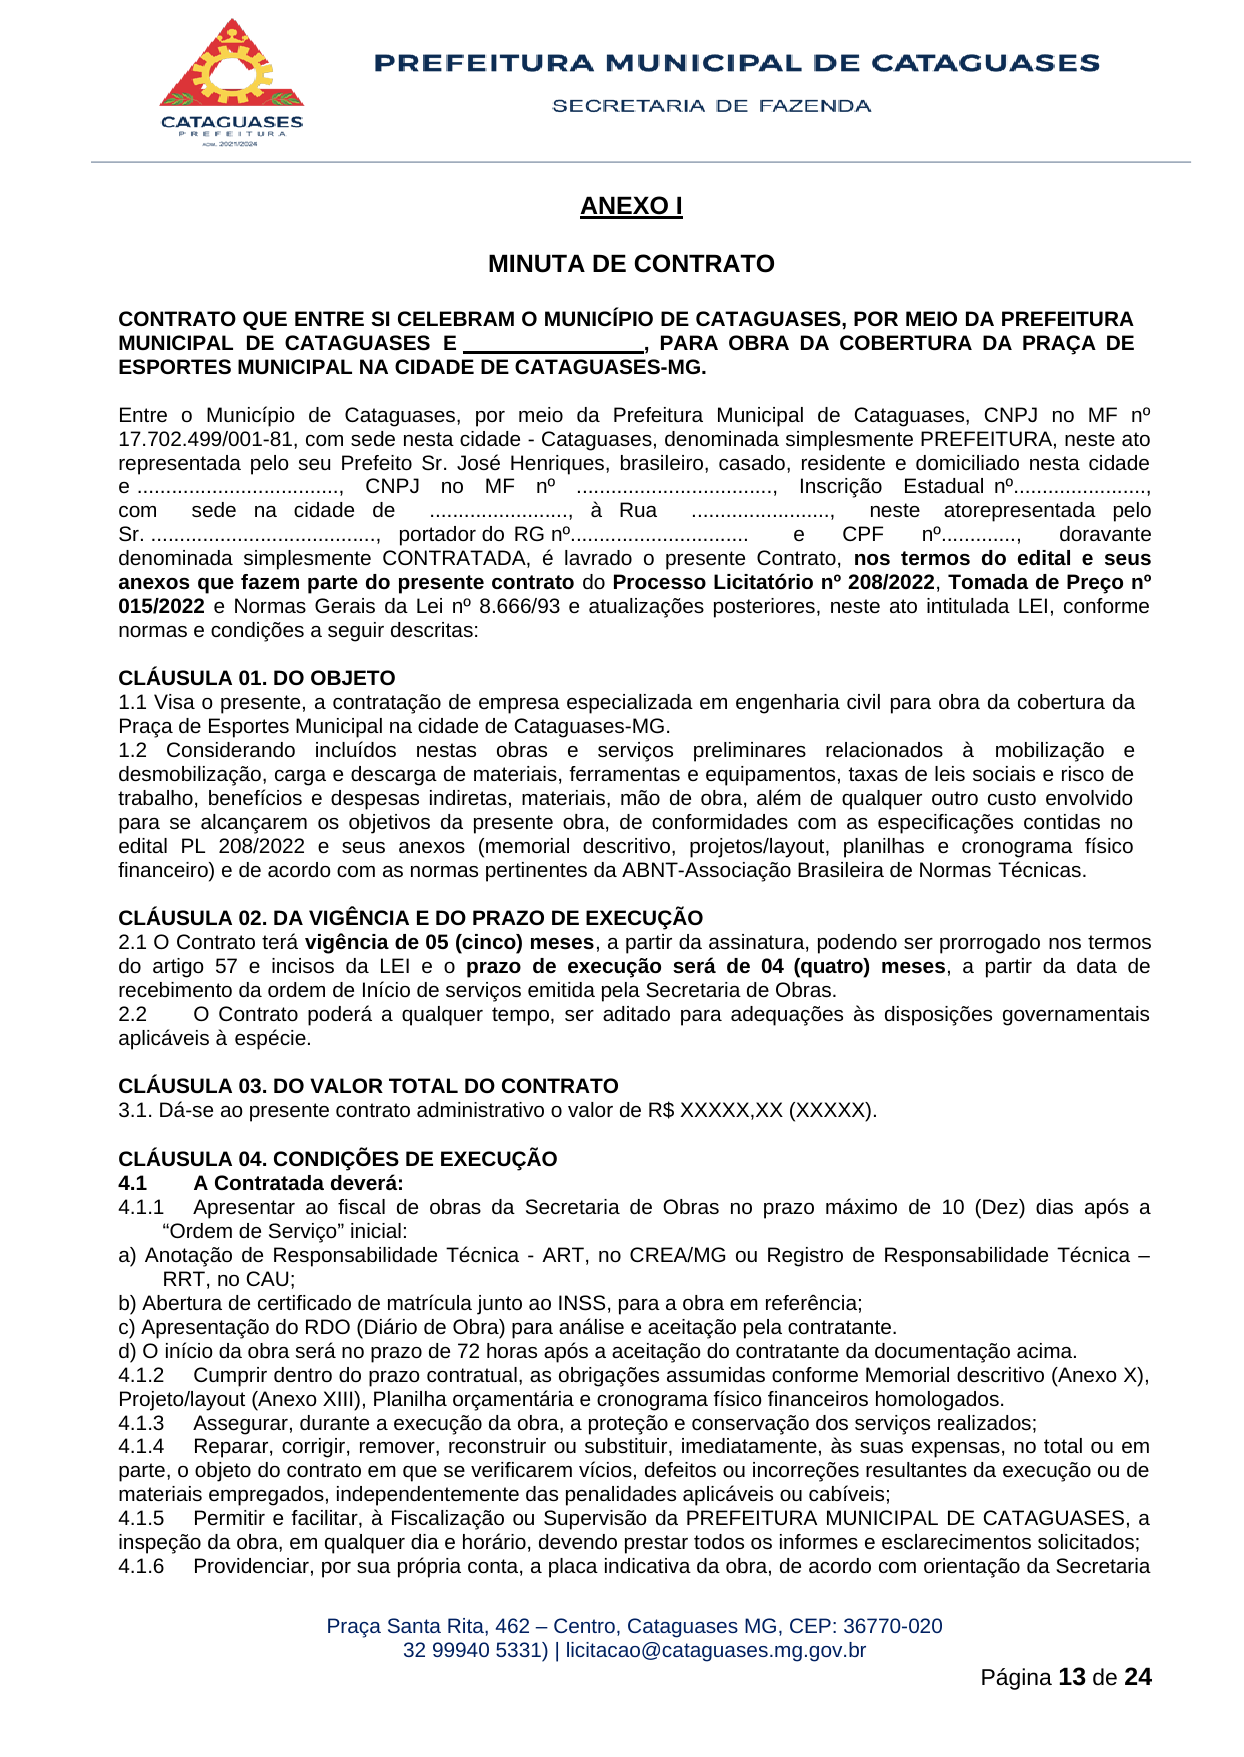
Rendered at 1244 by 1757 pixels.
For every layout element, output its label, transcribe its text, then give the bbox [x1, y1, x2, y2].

list Assegurar, durante a execução da obra, a proteção e conservação dos serviços realizados; [118, 1410, 1152, 1434]
list Cumprir dentro do prazo contratual, as obrigações assumidas conforme Memorial descritivo (Anexo X), Projeto/layout (Anexo XIII), Planilha orçamentária e cronograma físico financeiros homologados. [118, 1362, 1152, 1410]
text MINUTA DE CONTRATO [420, 249, 843, 278]
list Reparar, corrigir, remover, reconstruir ou substituir, imediatamente, às suas expensas, no total ou em parte, o objeto do contrato em que se verificarem vícios, defeitos ou incorreções resultantes da execução ou de materiais empregados, independentemente das penalidades aplicáveis ou cabíveis; [118, 1434, 1152, 1506]
text CLÁUSULA 04. CONDIÇÕES DE EXECUÇÃO [118, 1147, 1152, 1171]
list Permitir e facilitar, à Fiscalização ou Supervisão da PREFEITURA MUNICIPAL DE CATAGUASES, a inspeção da obra, em qualquer dia e horário, devendo prestar todos os informes e esclarecimentos solicitados; [118, 1506, 1152, 1554]
text Entre o Município de Cataguases, por meio da Prefeitura Municipal de Cataguases, CNPJ no MF nº 17.702.499/001-81, com sede nesta cidade - Cataguases, denominada simplesmente PREFEITURA, neste ato representada pelo seu Prefeito Sr. José Henriques, brasileiro, casado, residente e domiciliado nesta cidade e ..................................., CNPJ no MF nº .................................., Inscrição Estadual nº......................., com sede na cidade de ........................, à Rua ........................, neste atorepresentada pelo Sr. ......................................., portador do RG nº............................... e CPF nº............., doravante denominada simplesmente CONTRATADA, é lavrado o presente Contrato, nos termos do edital e seus anexos que fazem parte do presente contrato do Processo Licitatório nº 208/2022, Tomada de Preço nº 015/2022 e Normas Gerais da Lei nº 8.666/93 e atualizações posteriores, neste ato intitulada LEI, conforme normas e condições a seguir descritas: [118, 402, 1152, 642]
list Apresentar ao fiscal de obras da Secretaria de Obras no prazo máximo de 10 (Dez) dias após a “Ordem de Serviço” inicial: [118, 1195, 1152, 1243]
text CLÁUSULA 03. DO VALOR TOTAL DO CONTRATO [118, 1074, 1152, 1098]
text CLÁUSULA 02. DA VIGÊNCIA E DO PRAZO DE EXECUÇÃO [118, 906, 1152, 929]
list O Contrato poderá a qualquer tempo, ser aditado para adequações às disposições governamentais aplicáveis à espécie. [118, 1002, 1152, 1049]
list d) O início da obra será no prazo de 72 horas após a aceitação do contratante da documentação acima. [118, 1338, 1152, 1362]
list b) Abertura de certificado de matrícula junto ao INSS, para a obra em referência; [118, 1291, 1152, 1314]
list A Contratada deverá: [118, 1171, 1152, 1195]
list c) Apresentação do RDO (Diário de Obra) para análise e aceitação pela contratante. [118, 1314, 1152, 1338]
picture [91, 15, 1192, 163]
list a) Anotação de Responsabilidade Técnica - ART, no CREA/MG ou Registro de Responsabilidade Técnica – RRT, no CAU; [118, 1243, 1152, 1291]
text CLÁUSULA 01. DO OBJETO [118, 666, 1152, 690]
list 2.1 O Contrato terá vigência de 05 (cinco) meses, a partir da assinatura, podendo ser prorrogado nos termos do artigo 57 e incisos da LEI e o prazo de execução será de 04 (quatro) meses, a partir da data de recebimento da ordem de Início de serviços emitida pela Secretaria de Obras. [118, 930, 1152, 1002]
text 1.2 Considerando incluídos nestas obras e serviços preliminares relacionados à mobilização e desmobilização, carga e descarga de materiais, ferramentas e equipamentos, taxas de leis sociais e risco de trabalho, benefícios e despesas indiretas, materiais, mão de obra, além de qualquer outro custo envolvido para se alcançarem os objetivos da presente obra, de conformidades com as especificações contidas no edital PL 208/2022 e seus anexos (memorial descritivo, projetos/layout, planilhas e cronograma físico financeiro) e de acordo com as normas pertinentes da ABNT-Associação Brasileira de Normas Técnicas. [118, 738, 1135, 882]
text 1.1 Visa o presente, a contratação de empresa especializada em engenharia civil para obra da cobertura da Praça de Esportes Municipal na cidade de Cataguases-MG. [118, 690, 1135, 738]
text CONTRATO QUE ENTRE SI CELEBRAM O MUNICÍPIO DE CATAGUASES, POR MEIO DA PREFEITURA MUNICIPAL DE CATAGUASES E _____________, PARA OBRA DA COBERTURA DA PRAÇA DE ESPORTES MUNICIPAL NA CIDADE DE CATAGUASES-MG. [118, 307, 1135, 378]
text ANEXO I [420, 191, 843, 220]
text 3.1. Dá-se ao presente contrato administrativo o valor de R$ XXXXX,XX (XXXXX). [118, 1098, 1152, 1122]
list Providenciar, por sua própria conta, a placa indicativa da obra, de acordo com orientação da Secretaria Municipal de Obras; [118, 1554, 1152, 1578]
